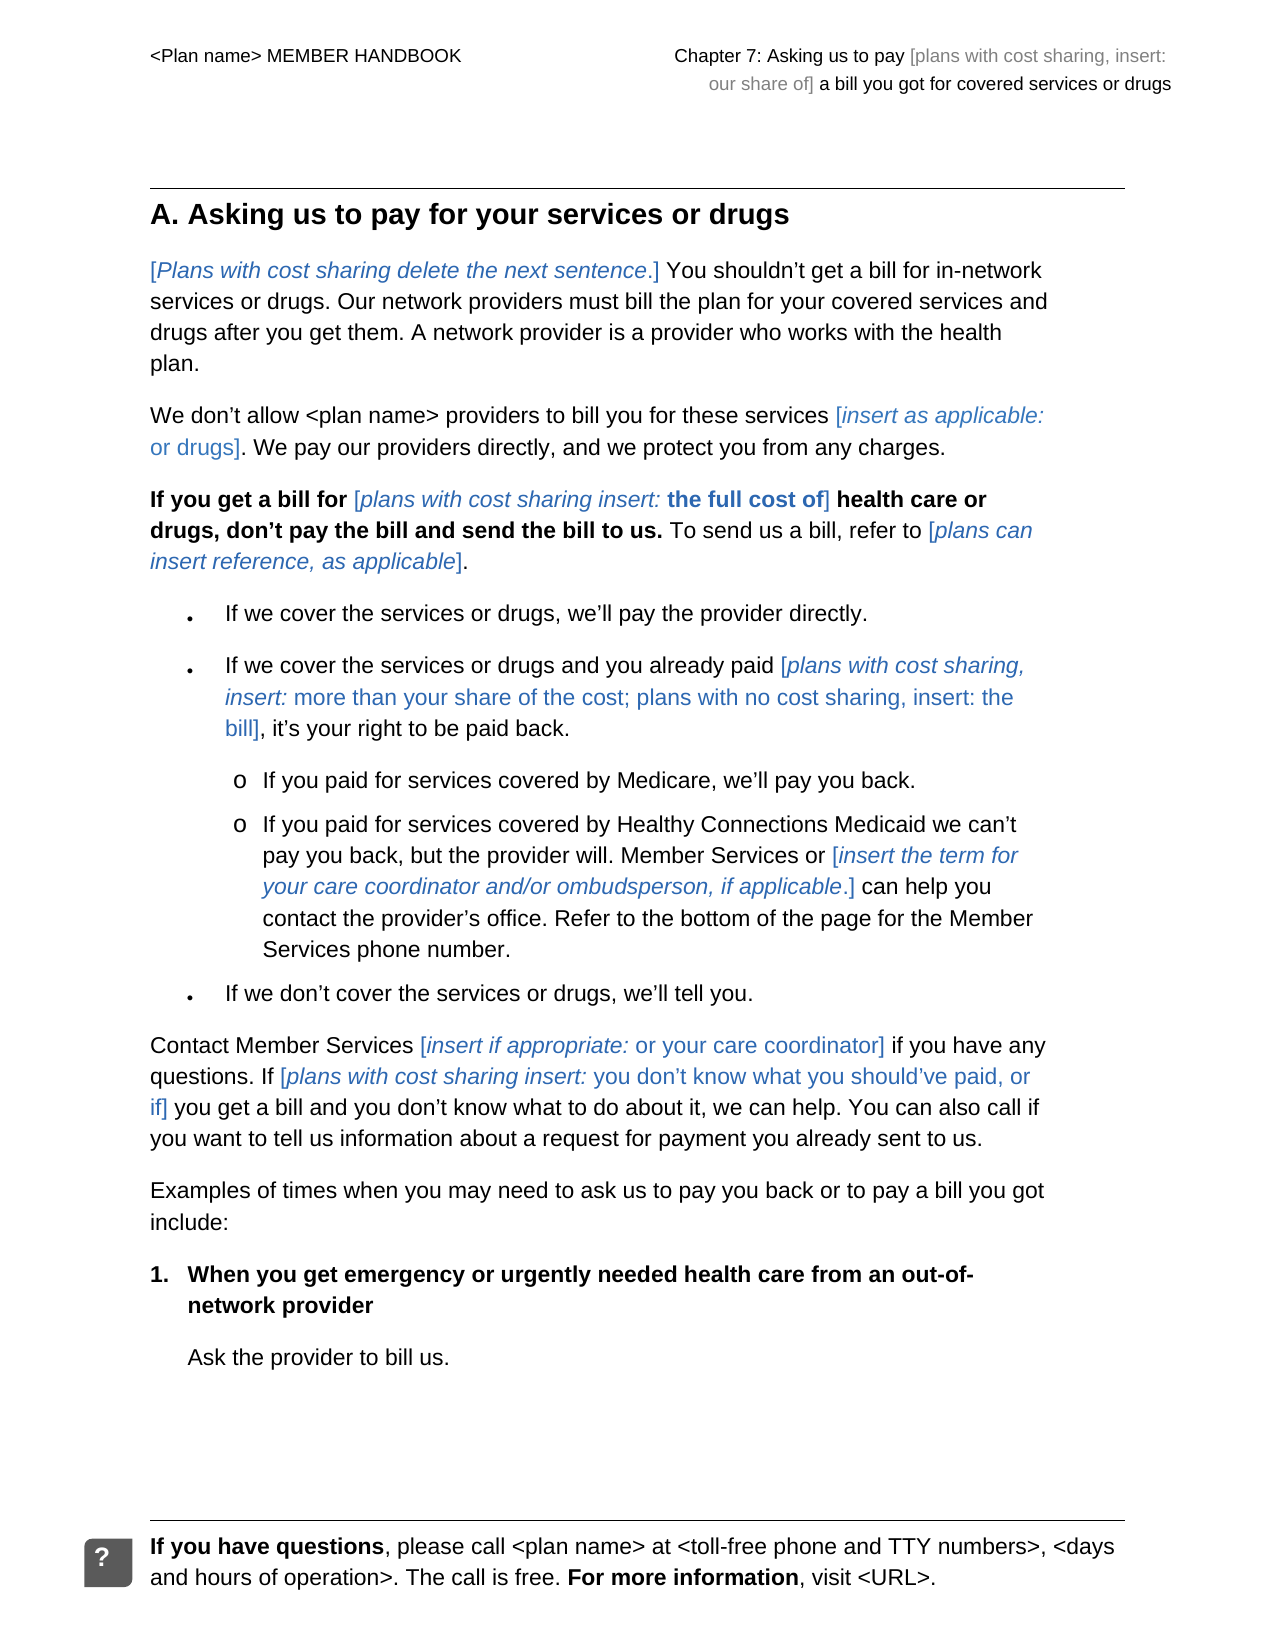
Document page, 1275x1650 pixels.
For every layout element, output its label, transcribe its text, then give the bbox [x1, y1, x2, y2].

subtitle Asking us to pay for your services or drugs [150, 189, 1125, 232]
text If you get a bill for [plans with cost sharing insert: the full cost of] health care or drugs, don’t pay the bill and send the bill to us. To send us a bill, refer to [plans can insert reference, as applicable]. [150, 482, 1050, 576]
list When you get emergency or urgently needed health care from an out-of-network provider [150, 1257, 1050, 1320]
list If we cover the services or drugs, we’ll pay the provider directly. [187, 597, 1050, 628]
text Examples of times when you may need to ask us to pay you back or to pay a bill you got include: [150, 1174, 1050, 1236]
list If you paid for services covered by Healthy Connections Medicaid we can’t pay you back, but the provider will. Member Services or [insert the term for your care coordinator and/or ombudsperson, if applicable.] can help you contact the provider’s office. Refer to the bottom of the page for the Member Services phone number. [232, 807, 1050, 963]
list If we don’t cover the services or drugs, we’ll tell you. [187, 976, 1050, 1007]
text [Plans with cost sharing delete the next sentence.] You shouldn’t get a bill for in-network services or drugs. Our network providers must bill the plan for your covered services and drugs after you get them. A network provider is a provider who works with the health plan. [150, 253, 1050, 378]
list If we cover the services or drugs and you already paid [plans with cost sharing, insert: more than your share of the cost; plans with no cost sharing, insert: the bill], it’s your right to be paid back. [187, 649, 1050, 743]
list If you paid for services covered by Medicare, we’ll pay you back. [232, 763, 1050, 795]
text Ask the provider to bill us. [187, 1341, 1050, 1372]
text We don’t allow <plan name> providers to bill you for these services [insert as applicable: or drugs]. We pay our providers directly, and we protect you from any charges. [150, 399, 1050, 461]
text Contact Member Services [insert if appropriate: or your care coordinator] if you have any questions. If [plans with cost sharing insert: you don’t know what you should’ve paid, or if] you get a bill and you don’t know what to do about it, we can help. You can also call if you want to tell us information about a request for payment you already sent to us. [150, 1028, 1050, 1153]
